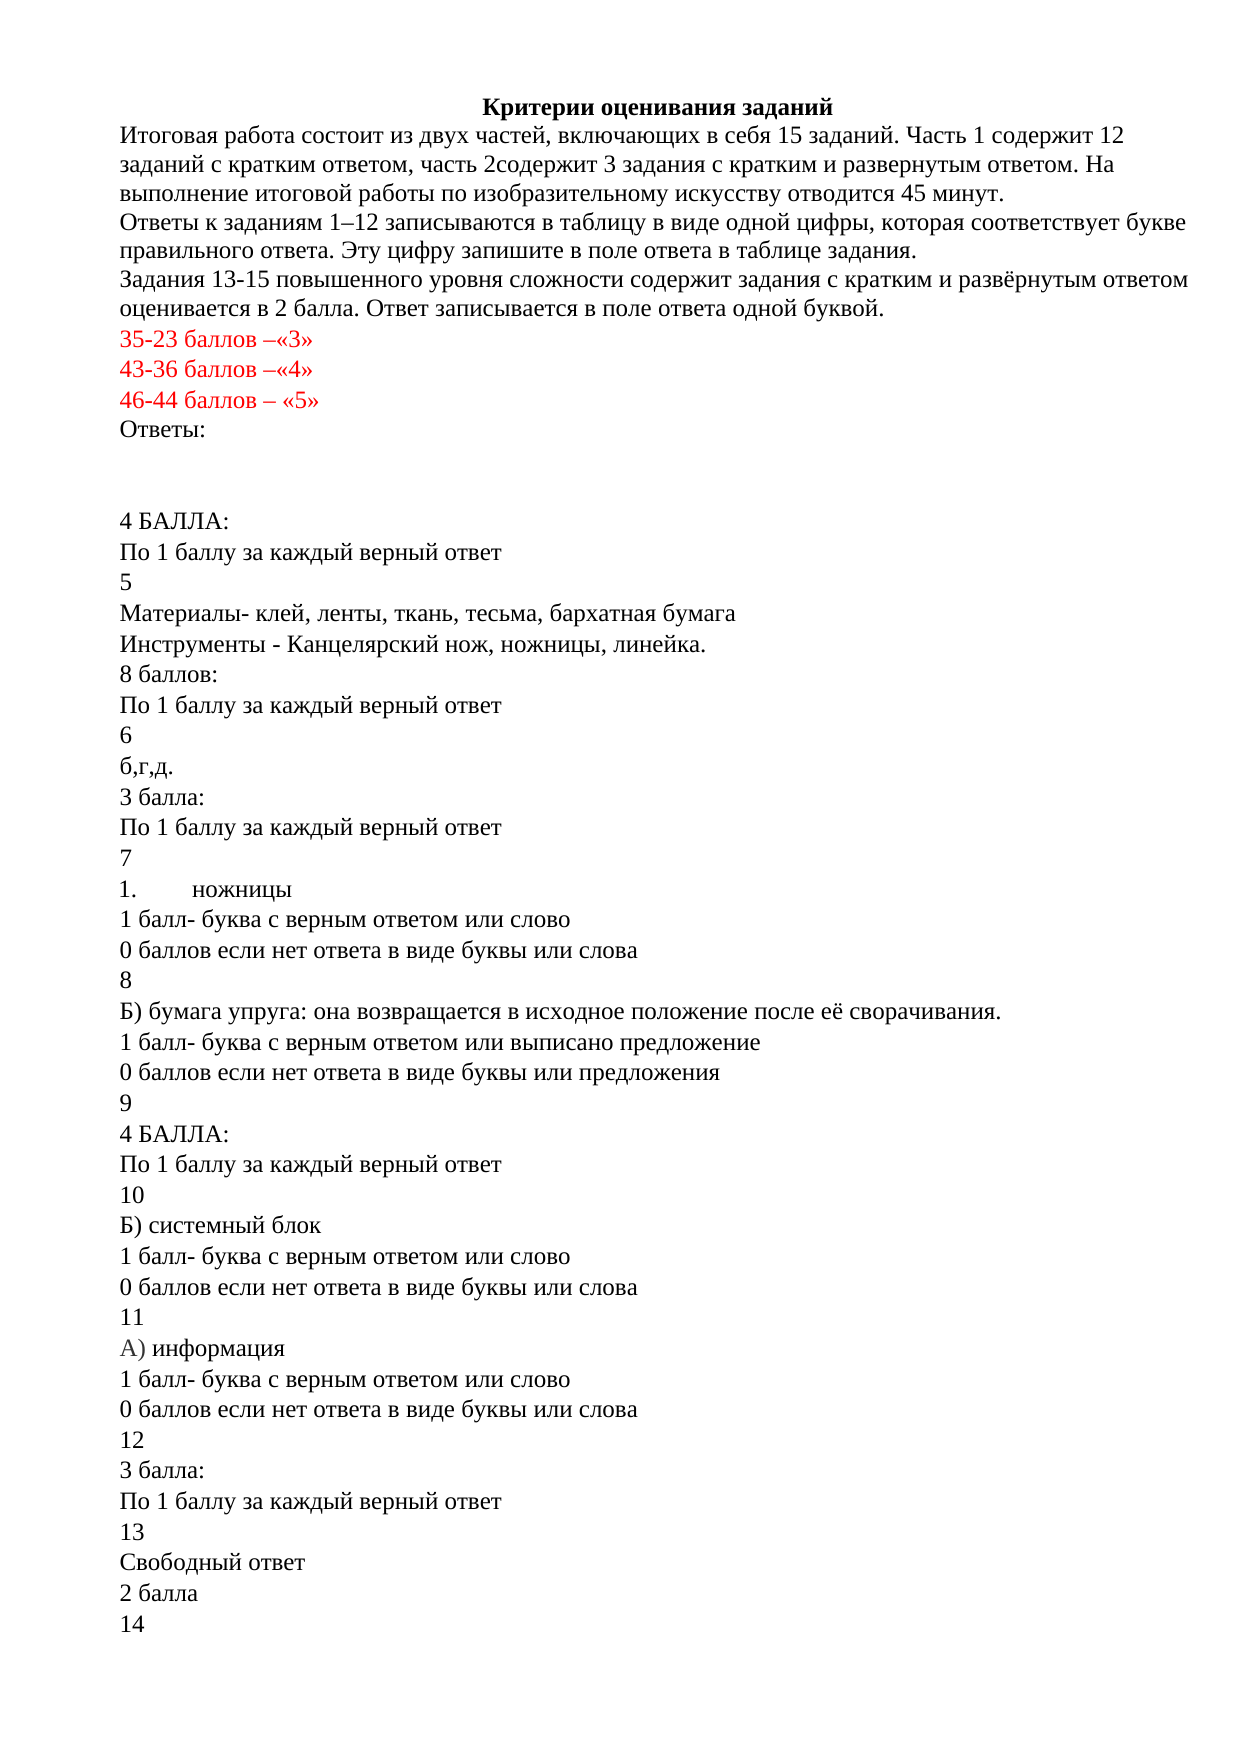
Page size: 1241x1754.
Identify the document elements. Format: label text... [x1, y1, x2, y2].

text 4 БАЛЛА: [119, 504, 1196, 535]
text 1 балл- буква с верным ответом или слово [119, 902, 1196, 933]
text 14 [119, 1607, 1196, 1637]
text 5 [119, 566, 1196, 596]
text 13 [119, 1515, 1196, 1546]
text 1 балл- буква с верным ответом или выписано предложение [119, 1025, 1196, 1056]
text Б) системный блок [119, 1209, 1196, 1239]
text 3 балла: [119, 780, 1196, 811]
text Критерии оценивания заданий [119, 92, 1196, 121]
text По 1 баллу за каждый верный ответ [119, 1484, 1196, 1515]
text 8 баллов: [119, 657, 1196, 688]
text 7 [119, 841, 1196, 872]
text 0 баллов если нет ответа в виде буквы или предложения [119, 1056, 1196, 1086]
text 0 баллов если нет ответа в виде буквы или слова [119, 1270, 1196, 1301]
text 35-23 баллов –«3» [119, 322, 1196, 352]
text 2 балла [119, 1576, 1196, 1607]
text Материалы- клей, ленты, ткань, тесьма, бархатная бумага [119, 596, 1196, 627]
text По 1 баллу за каждый верный ответ [119, 535, 1196, 566]
text Свободный ответ [119, 1546, 1196, 1576]
text 6 [119, 719, 1196, 749]
list ножницы [118, 872, 1196, 902]
text 43-36 баллов –«4» [119, 352, 1196, 383]
text Ответы: [119, 414, 1196, 442]
text 3 балла: [119, 1454, 1196, 1484]
text 12 [119, 1423, 1196, 1454]
text 4 БАЛЛА: [119, 1117, 1196, 1147]
text 8 [119, 964, 1196, 994]
text 0 баллов если нет ответа в виде буквы или слова [119, 933, 1196, 964]
text По 1 баллу за каждый верный ответ [119, 811, 1196, 841]
text 46-44 баллов – «5» [119, 383, 1196, 414]
text Инструменты - Канцелярский нож, ножницы, линейка. [119, 627, 1196, 657]
text 0 баллов если нет ответа в виде буквы или слова [119, 1392, 1196, 1423]
text 1 балл- буква с верным ответом или слово [119, 1362, 1196, 1392]
text 1 балл- буква с верным ответом или слово [119, 1239, 1196, 1270]
text А) информация [119, 1331, 1196, 1362]
text По 1 баллу за каждый верный ответ [119, 1147, 1196, 1178]
text 11 [119, 1301, 1196, 1331]
text б,г,д. [119, 749, 1196, 780]
text По 1 баллу за каждый верный ответ [119, 688, 1196, 719]
text 9 [119, 1086, 1196, 1117]
text 10 [119, 1178, 1196, 1209]
text Б) бумага упруга: она возвращается в исходное положение после её сворачивания. [119, 994, 1196, 1025]
